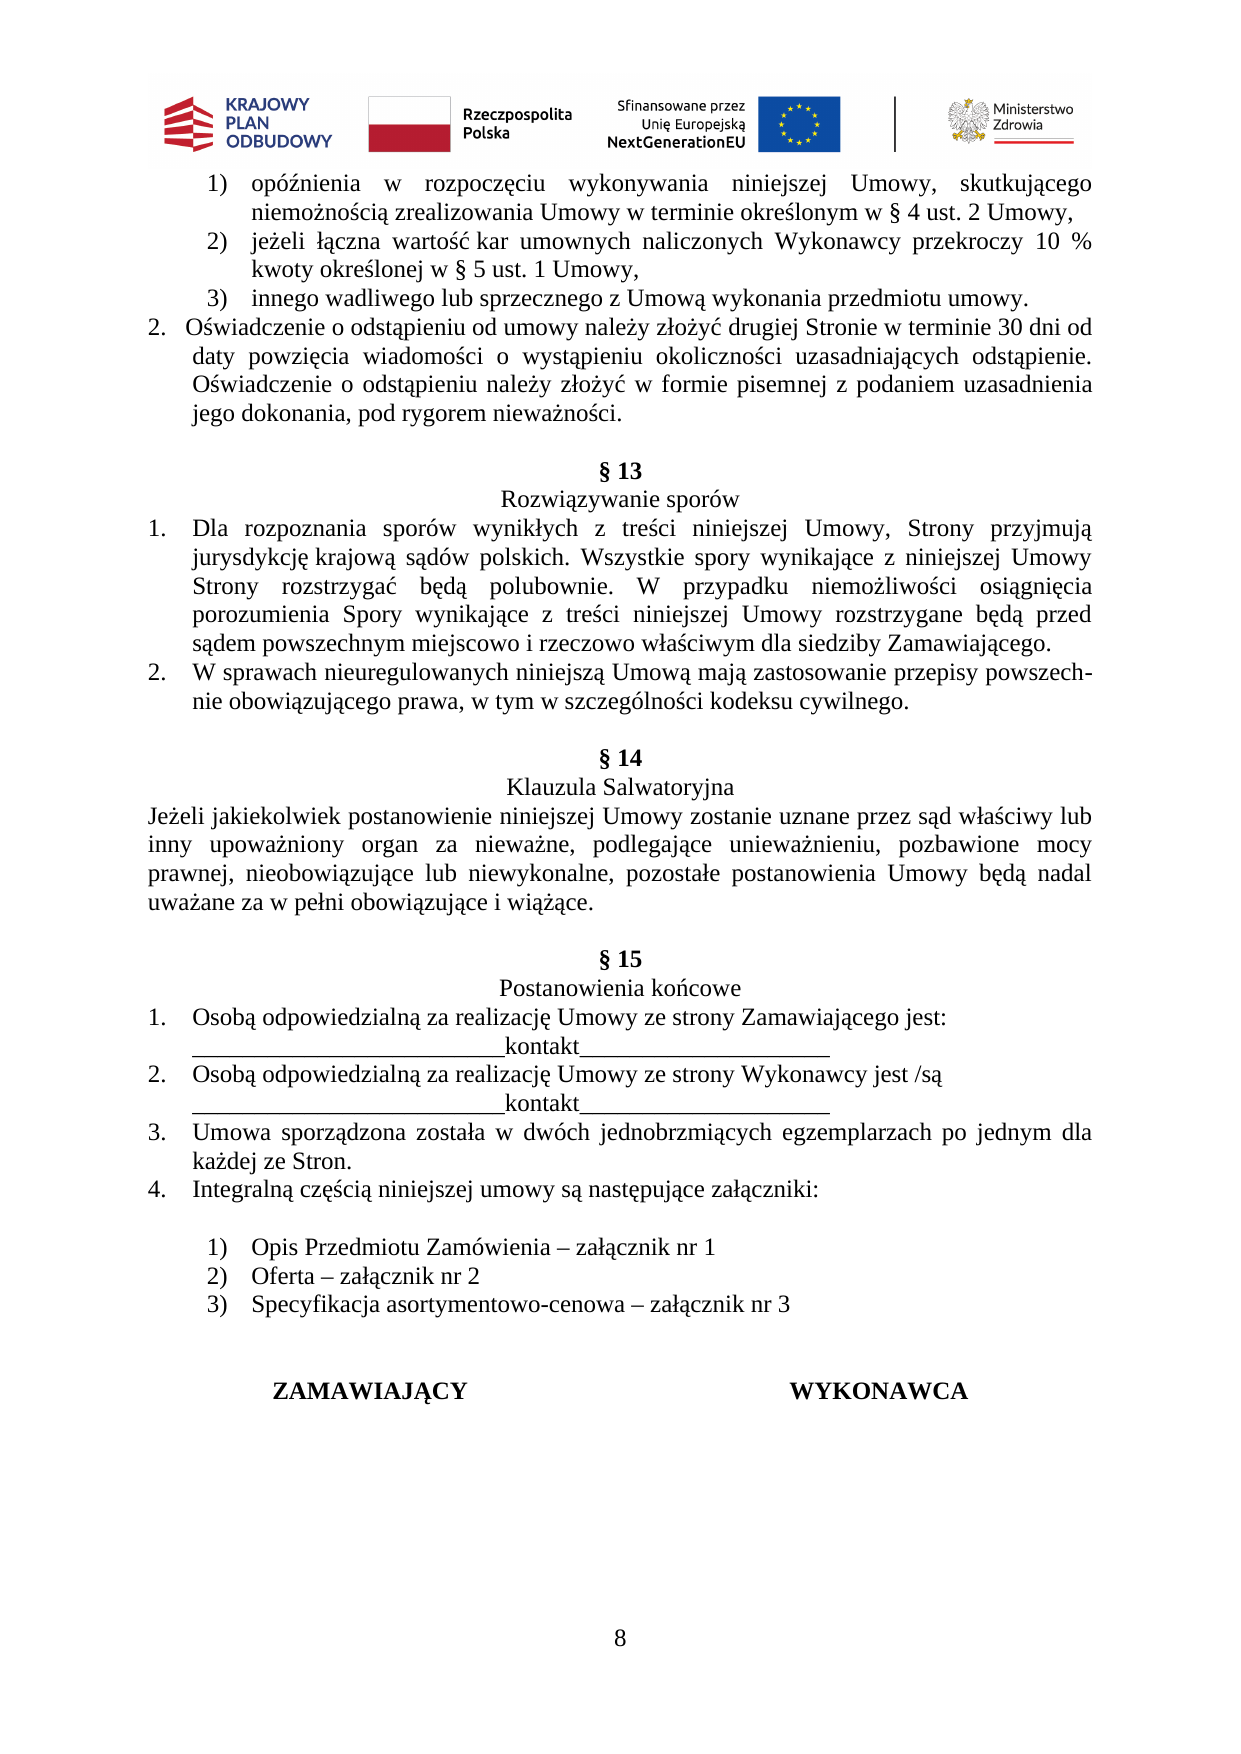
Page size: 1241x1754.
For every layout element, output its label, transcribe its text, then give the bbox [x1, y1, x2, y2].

list jeżeli łączna wartość kar umownych naliczonych Wykonawcy przekroczy 10 % kwoty określonej w § 5 ust. 1 Umowy, [207, 226, 1093, 283]
text § 14 [148, 743, 1093, 772]
text ZAMAWIAJĄCY WYKONAWCA [148, 1376, 1093, 1404]
text Klauzula Salwatoryjna [148, 772, 1093, 801]
list Oferta – załącznik nr 2 [207, 1261, 1093, 1289]
list opóźnienia w rozpoczęciu wykonywania niniejszej Umowy, skutkującego niemożnością zrealizowania Umowy w terminie określonym w § 4 ust. 2 Umowy, [207, 169, 1093, 226]
list Opis Przedmiotu Zamówienia – załącznik nr 1 [207, 1232, 1093, 1261]
list Specyfikacja asortymentowo-cenowa – załącznik nr 3 [207, 1289, 1093, 1318]
list W sprawach nieuregulowanych niniejszą Umową mają zastosowanie przepisy powszechnie obowiązującego prawa, w tym w szczególności kodeksu cywilnego. [148, 657, 1093, 714]
text Jeżeli jakiekolwiek postanowienie niniejszej Umowy zostanie uznane przez sąd właściwy lub inny upoważniony organ za nieważne, podlegające unieważnieniu, pozbawione mocy prawnej, nieobowiązujące lub niewykonalne, pozostałe postanowienia Umowy będą nadal uważane za w pełni obowiązujące i wiążące. [148, 801, 1093, 916]
list Dla rozpoznania sporów wynikłych z treści niniejszej Umowy, Strony przyjmują jurysdykcję krajową sądów polskich. Wszystkie spory wynikające z niniejszej Umowy Strony rozstrzygać będą polubownie. W przypadku niemożliwości osiągnięcia porozumienia Spory wynikające z treści niniejszej Umowy rozstrzygane będą przed sądem powszechnym miejscowo i rzeczowo właściwym dla siedziby Zamawiającego. [148, 513, 1093, 657]
list Umowa sporządzona została w dwóch jednobrzmiących egzemplarzach po jednym dla każdej ze Stron. [148, 1117, 1093, 1174]
list Oświadczenie o odstąpieniu od umowy należy złożyć drugiej Stronie w terminie 30 dni od daty powzięcia wiadomości o wystąpieniu okoliczności uzasadniających odstąpienie. Oświadczenie o odstąpieniu należy złożyć w formie pisemnej z podaniem uzasadnienia jego dokonania, pod rygorem nieważności. [148, 312, 1093, 427]
text § 13 [148, 456, 1093, 484]
text Rozwiązywanie sporów [148, 484, 1093, 513]
list Osobą odpowiedzialną za realizację Umowy ze strony Zamawiającego jest: [148, 1002, 1093, 1031]
text _________________________kontakt____________________ [192, 1031, 1093, 1059]
list Osobą odpowiedzialną za realizację Umowy ze strony Wykonawcy jest /są [148, 1059, 1093, 1088]
text _________________________kontakt____________________ [192, 1088, 1093, 1117]
text § 15 [148, 944, 1093, 973]
list Integralną częścią niniejszej umowy są następujące załączniki: [148, 1174, 1093, 1203]
picture [147, 73, 1093, 169]
list innego wadliwego lub sprzecznego z Umową wykonania przedmiotu umowy. [207, 283, 1093, 312]
text Postanowienia końcowe [148, 973, 1093, 1002]
